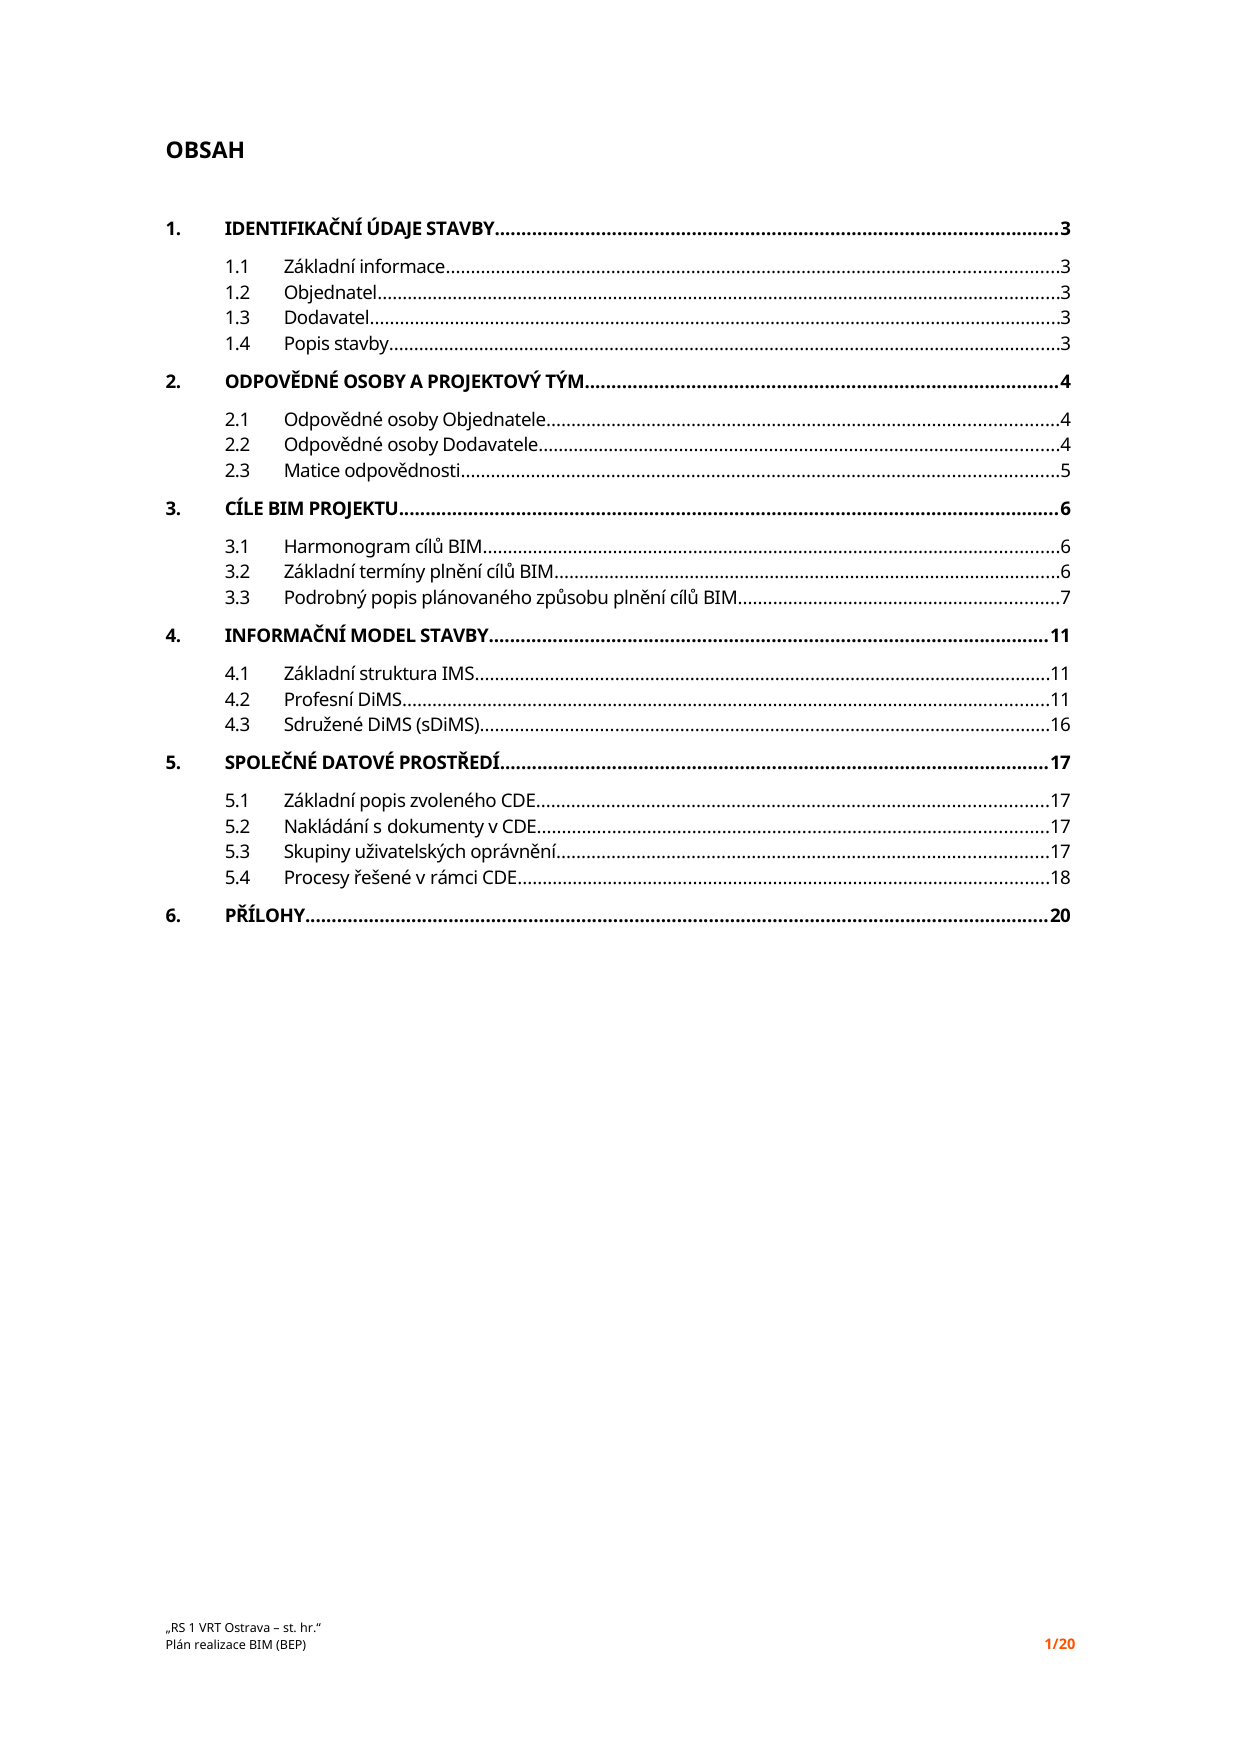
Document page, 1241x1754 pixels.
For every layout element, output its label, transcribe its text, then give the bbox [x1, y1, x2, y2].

text 2. Odpovědné osoby a Projektový tým 4 [165, 368, 1075, 394]
text 4.1 Základní struktura IMS 11 [224, 660, 1075, 686]
text 1. Identifikační údaje stavby 3 [165, 216, 1075, 241]
text 4. Informační model stavby 11 [165, 622, 1075, 648]
text 1.1 Základní informace 3 [224, 253, 1075, 279]
text 5.3 Skupiny uživatelských oprávnění 17 [224, 838, 1075, 864]
text 1.2 Objednatel 3 [224, 279, 1075, 304]
text 2.2 Odpovědné osoby Dodavatele 4 [224, 432, 1075, 457]
text 4.3 Sdružené DiMS (sDiMS) 16 [224, 711, 1075, 737]
text 3.1 Harmonogram cílů BIM 6 [224, 533, 1075, 559]
text 5.1 Základní popis zvoleného CDE 17 [224, 787, 1075, 813]
text 5.2 Nakládání s dokumenty v CDE 17 [224, 813, 1075, 838]
text 2.1 Odpovědné osoby Objednatele 4 [224, 406, 1075, 432]
text 4.2 Profesní DiMS 11 [224, 686, 1075, 711]
text Obsah [165, 134, 1075, 166]
text 5. Společné datové prostředí 17 [165, 749, 1075, 775]
text 3. Cíle BIM projektu 6 [165, 495, 1075, 521]
text 1.4 Popis stavby 3 [224, 330, 1075, 356]
text 3.2 Základní termíny plnění cílů BIM 6 [224, 559, 1075, 584]
text 5.4 Procesy řešené v rámci CDE 18 [224, 864, 1075, 889]
text 1.3 Dodavatel 3 [224, 304, 1075, 330]
text 6. Přílohy 20 [165, 902, 1075, 927]
text 3.3 Podrobný popis plánovaného způsobu plnění cílů BIM 7 [224, 584, 1075, 610]
text 2.3 Matice odpovědnosti 5 [224, 457, 1075, 483]
